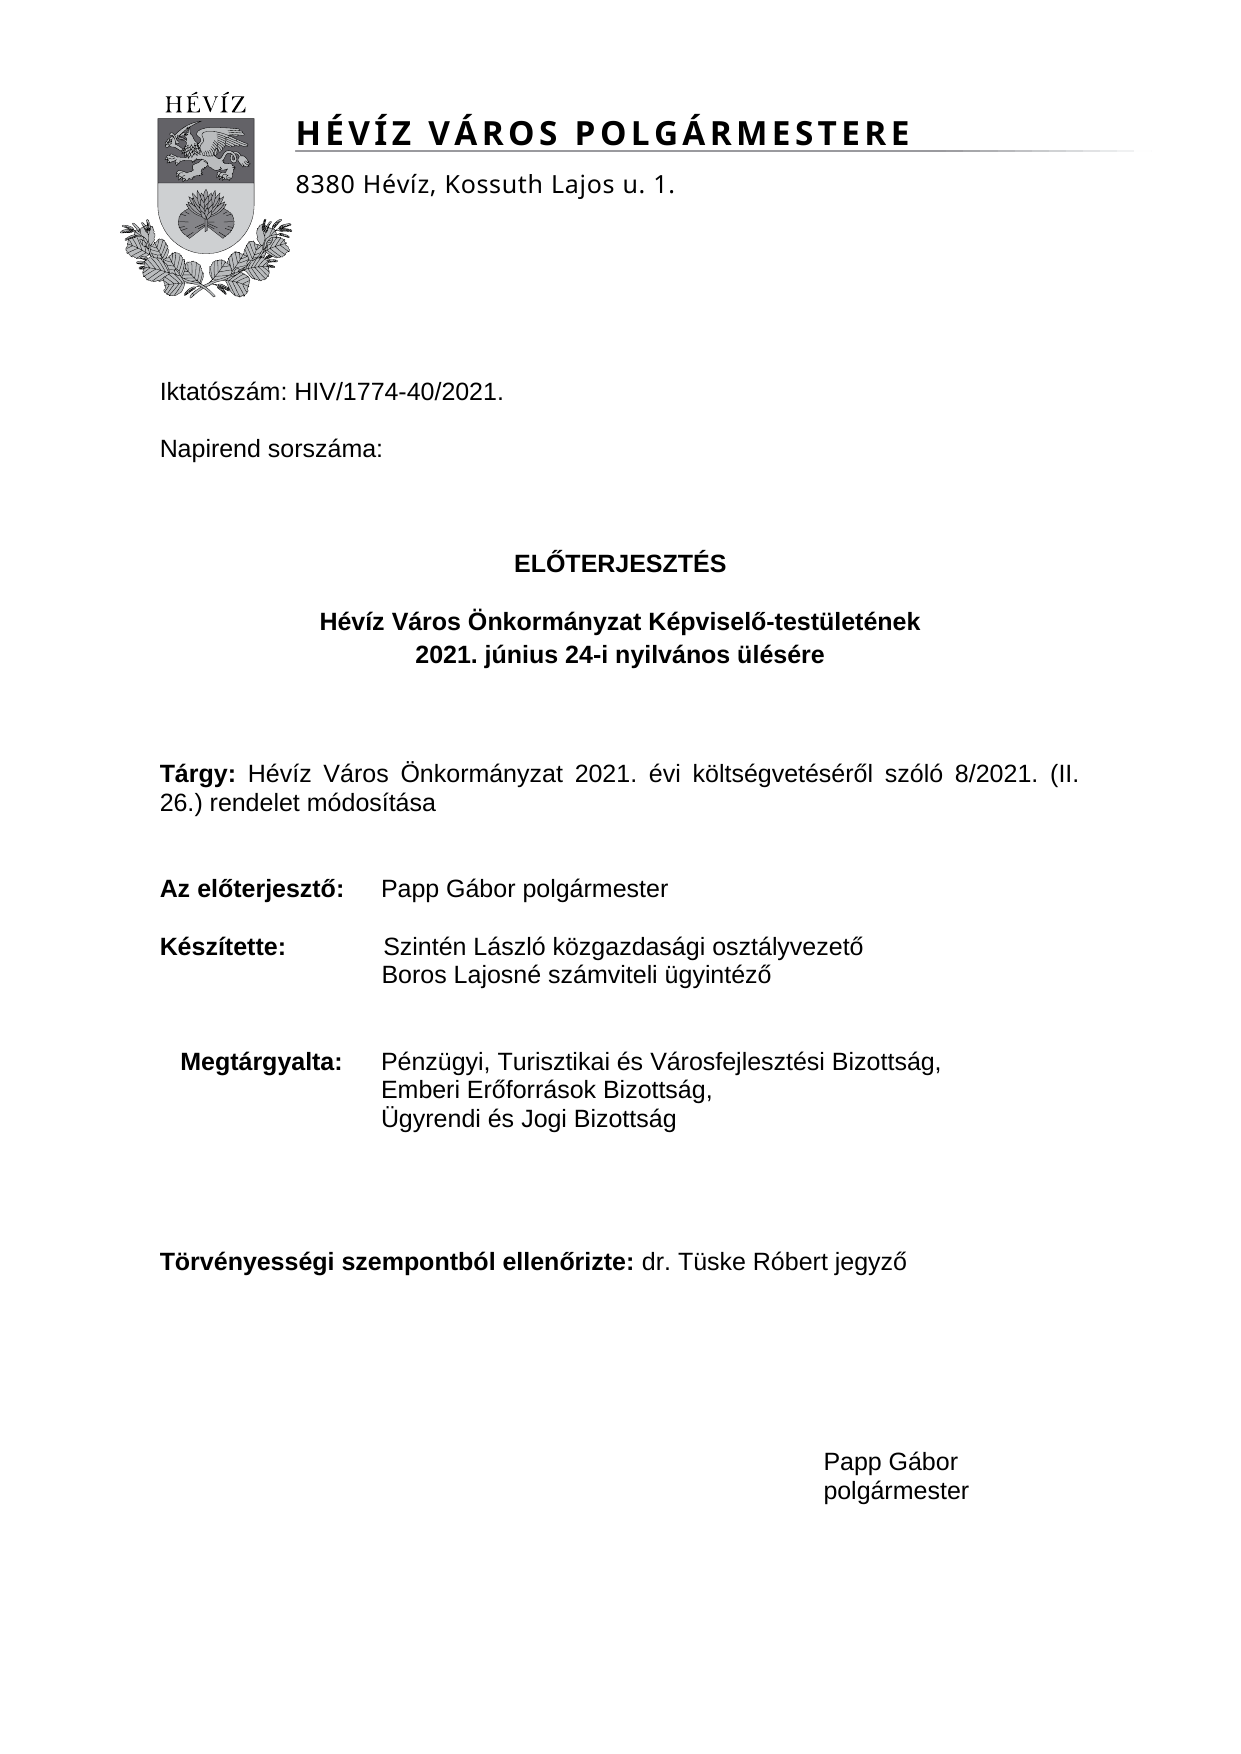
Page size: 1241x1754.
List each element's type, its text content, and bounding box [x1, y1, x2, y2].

text Iktatószám: HIV/1774-40/2021. [159, 377, 1081, 406]
text 2021. június 24-i nyilvános ülésére [159, 640, 1081, 669]
text Készítette: Szintén László közgazdasági osztályvezető [159, 932, 1081, 960]
text Boros Lajosné számviteli ügyintéző [159, 960, 1081, 989]
text Emberi Erőforrások Bizottság, [307, 1075, 1081, 1104]
text Ügyrendi és Jogi Bizottság [307, 1104, 1081, 1133]
text Megtárgyalta: Pénzügyi, Turisztikai és Városfejlesztési Bizottság, [159, 1047, 1081, 1075]
text Papp Gábor [749, 1447, 1081, 1476]
text Hévíz Város Önkormányzat Képviselő-testületének [159, 607, 1081, 636]
text Az előterjesztő: Papp Gábor polgármester [159, 874, 1081, 903]
text ELŐTERJESZTÉS [159, 549, 1081, 578]
text Napirend sorszáma: [159, 434, 1081, 463]
text polgármester [749, 1476, 1081, 1504]
text Törvényességi szempontból ellenőrizte: dr. Tüske Róbert jegyző [159, 1247, 1081, 1276]
text Tárgy: Hévíz Város Önkormányzat 2021. évi költségvetéséről szóló 8/2021. (II. 26.) rendelet módosítása [159, 759, 1081, 817]
